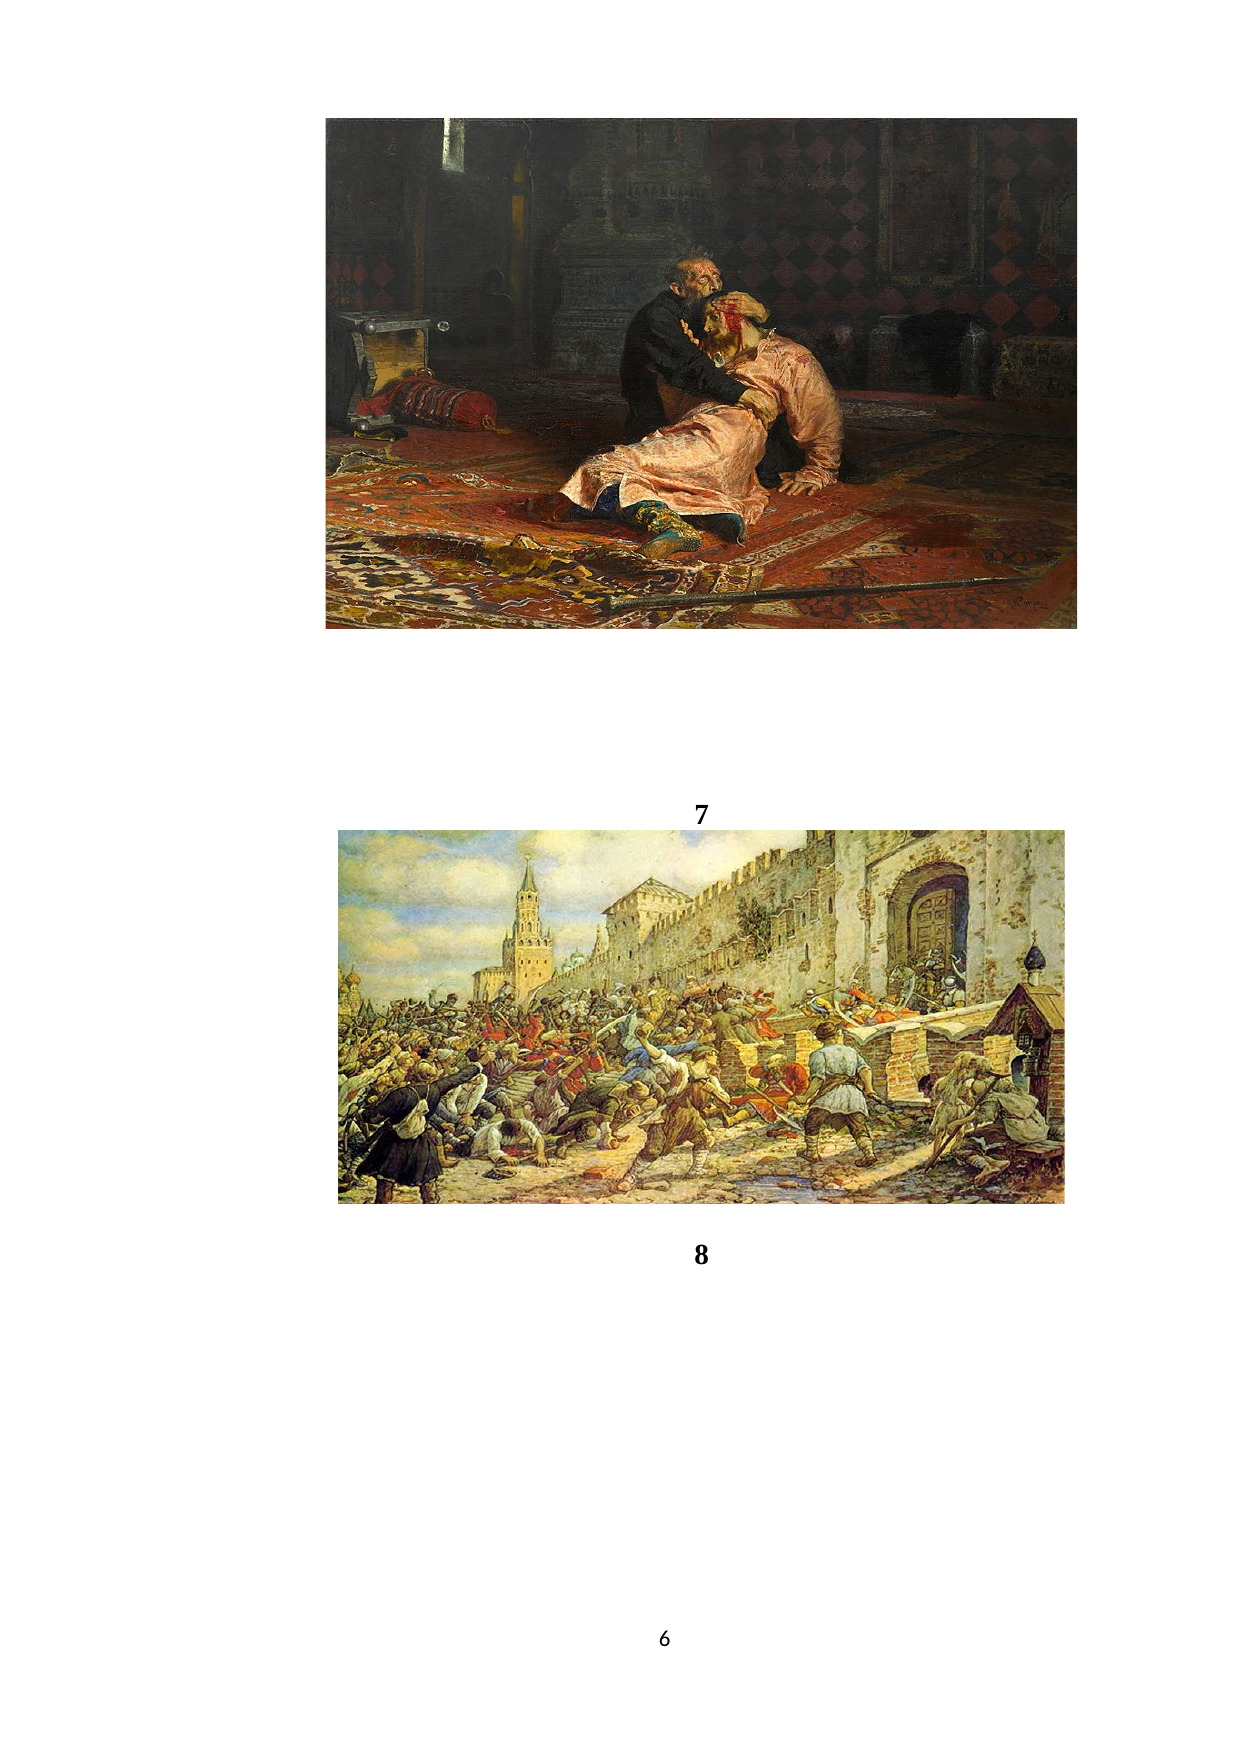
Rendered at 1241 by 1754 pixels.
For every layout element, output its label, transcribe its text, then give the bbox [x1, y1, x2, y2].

text 7 [177, 797, 1152, 830]
picture [338, 830, 1065, 1204]
text 8 [177, 1237, 1152, 1271]
picture [325, 118, 1078, 629]
